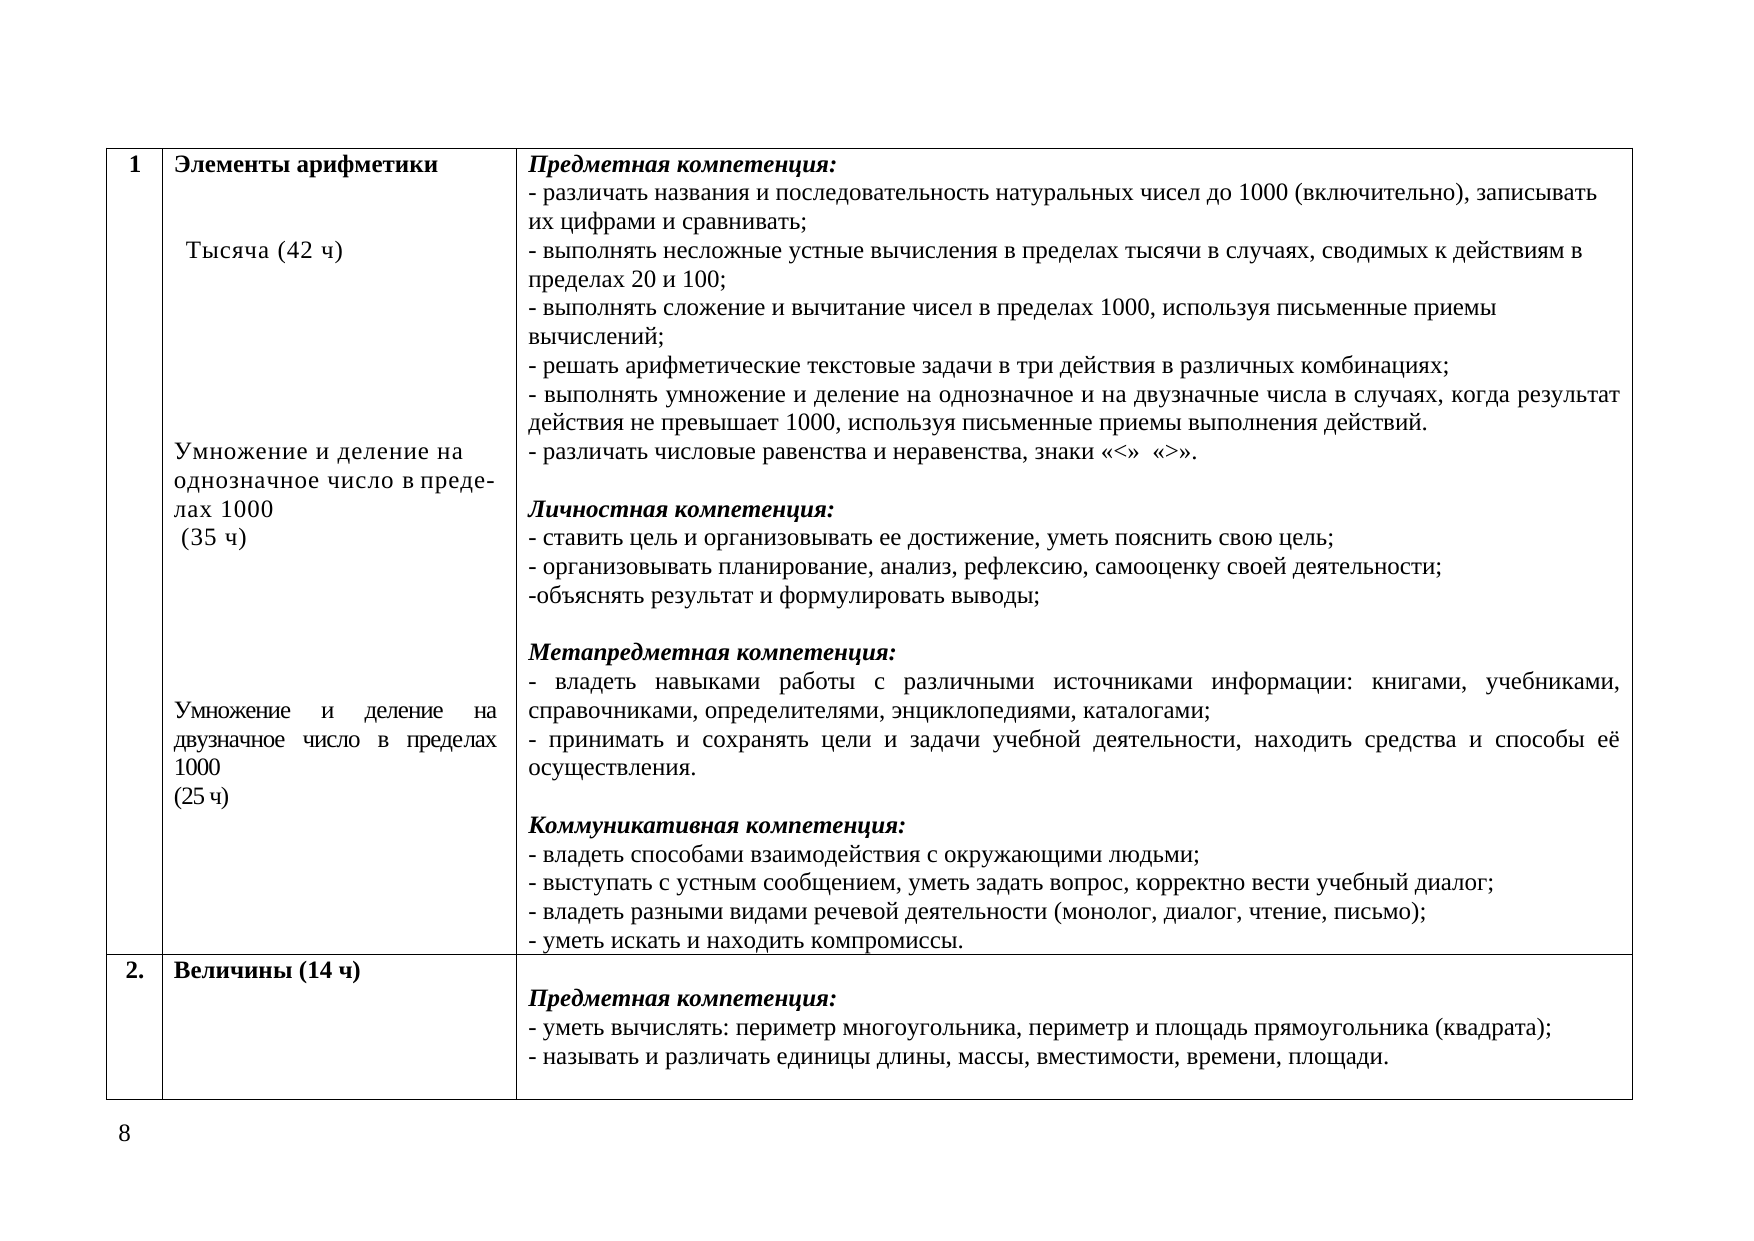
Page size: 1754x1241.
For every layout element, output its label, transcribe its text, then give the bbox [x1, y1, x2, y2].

table_cell Элементы арифметики Тысяча (42 ч) Умножение и деление на однозначное число в пределах 1000 (35 ч) Умножение и деление на двузначное число в пределах 1000 (25 ч) [163, 149, 516, 954]
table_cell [517, 955, 1632, 1098]
table_cell Величины (14 ч) [163, 955, 516, 1098]
table_cell 1 [107, 149, 162, 954]
table_cell Предметная компетенция: - различать названия и последовательность натуральных чисел до 1000 (включительно), записывать их цифрами и сравнивать; - выполнять несложные устные вычисления в пределах тысячи в случаях, сводимых к действиям в пределах 20 и 100; - выполнять сложение и вычитание чисел в пределах 1000, используя письменные приемы вычислений; - решать арифметические текстовые задачи в три действия в различных комбинациях; - выполнять умножение и деление на однозначное и на двузначные числа в случаях, когда результат действия не превышает 1000, используя письменные приемы выполнения действий. - различать числовые равенства и неравенства, знаки «<» «>». Личностная компетенция: - ставить цель и организовывать ее достижение, уметь пояснить свою цель; - организовывать планирование, анализ, рефлексию, самооценку своей деятельности; -объяснять результат и формулировать выводы; Метапредметная компетенция: - владеть навыками работы с различными источниками информации: книгами, учебниками, справочниками, определителями, энциклопедиями, каталогами; - принимать и сохранять цели и задачи учебной деятельности, находить средства и способы её осуществления. Коммуникативная компетенция: - владеть способами взаимодействия с окружающими людьми; - выступать с устным сообщением, уметь задать вопрос, корректно вести учебный диалог; - владеть разными видами речевой деятельности (монолог, диалог, чтение, письмо); - уметь искать и находить компромиссы. [517, 149, 1632, 954]
table_cell 2. [107, 955, 162, 1098]
